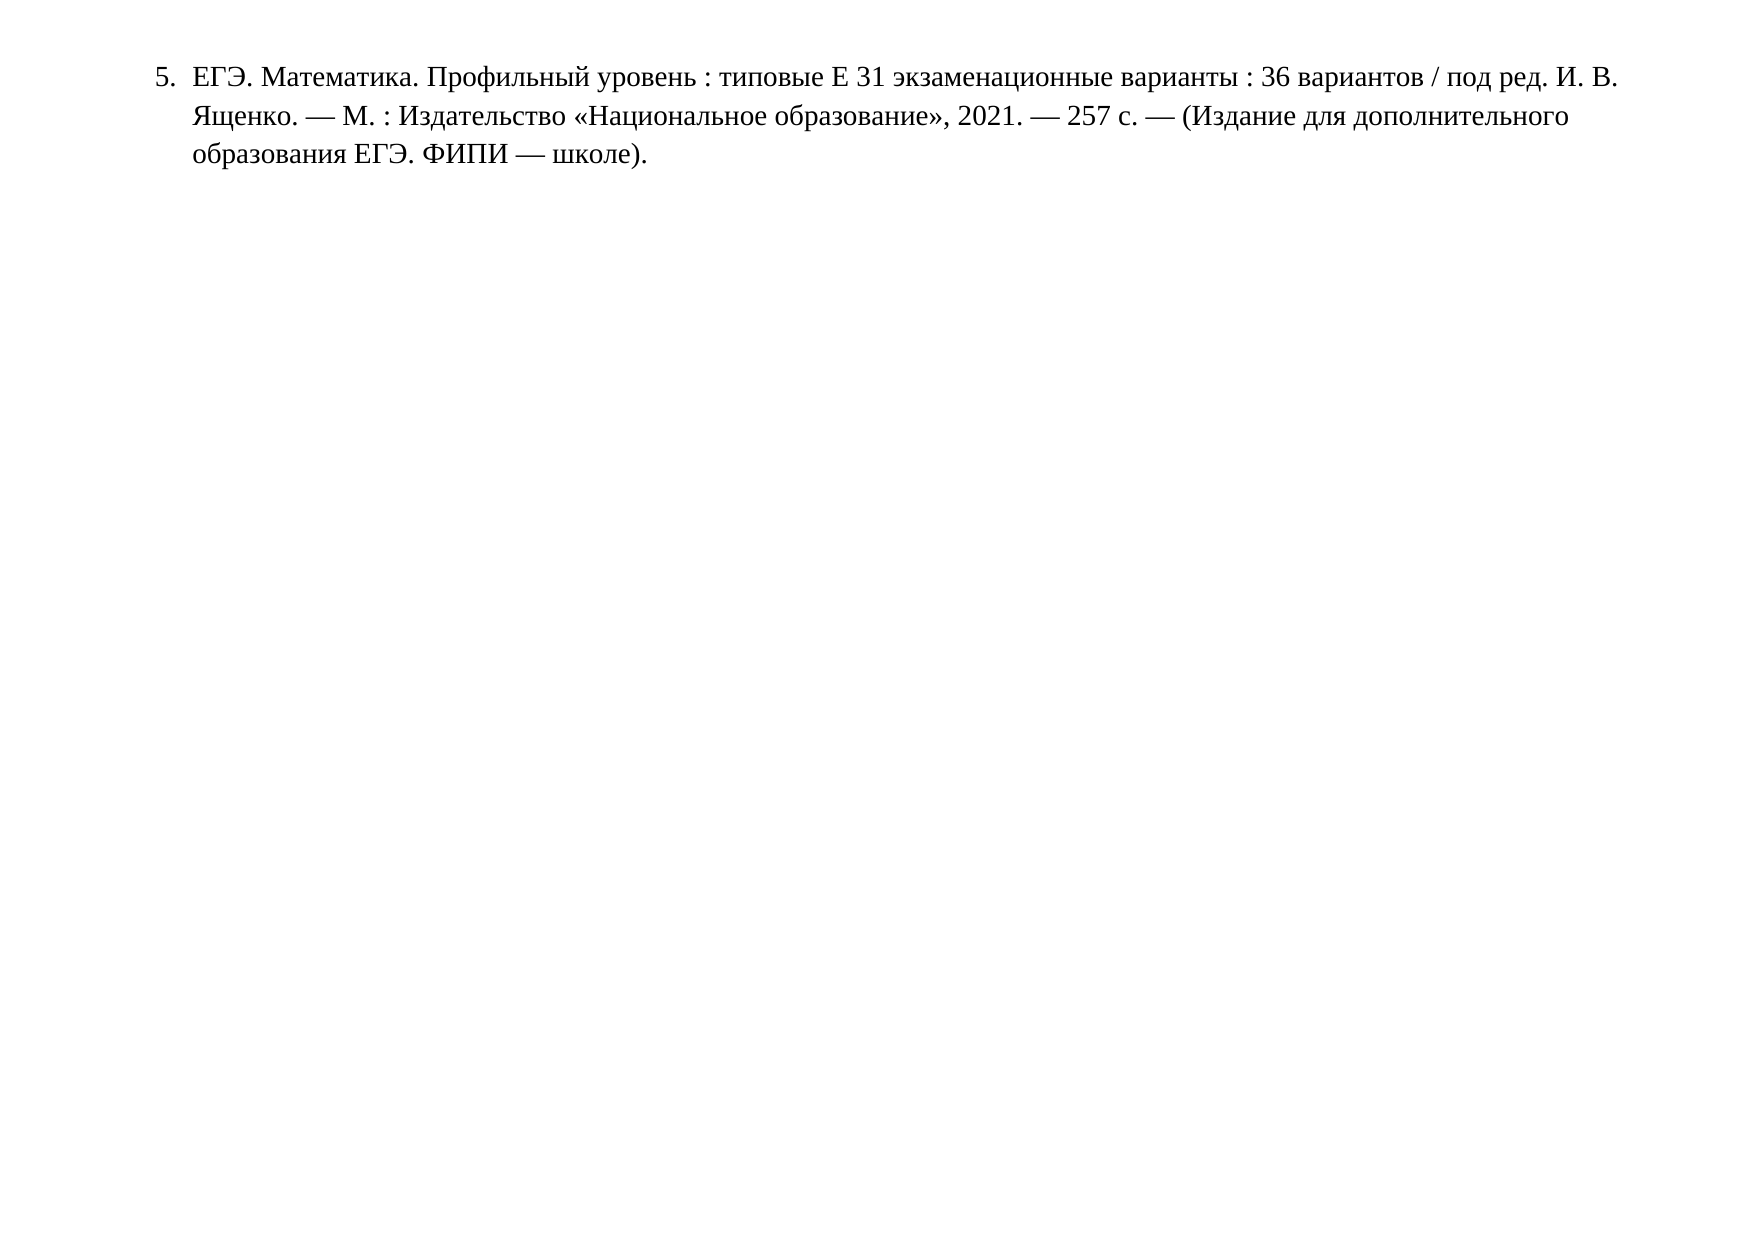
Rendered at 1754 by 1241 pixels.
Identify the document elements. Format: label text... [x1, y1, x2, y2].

list ЕГЭ. Математика. Профильный уровень : типовые Е 31 экзаменационные варианты : 36 вариантов / под ред. И. В. Ященко. — М. : Издательство «Национальное образование», 2021. — 257 с. — (Издание для дополнительного образования ЕГЭ. ФИПИ — школе). [154, 59, 1636, 170]
